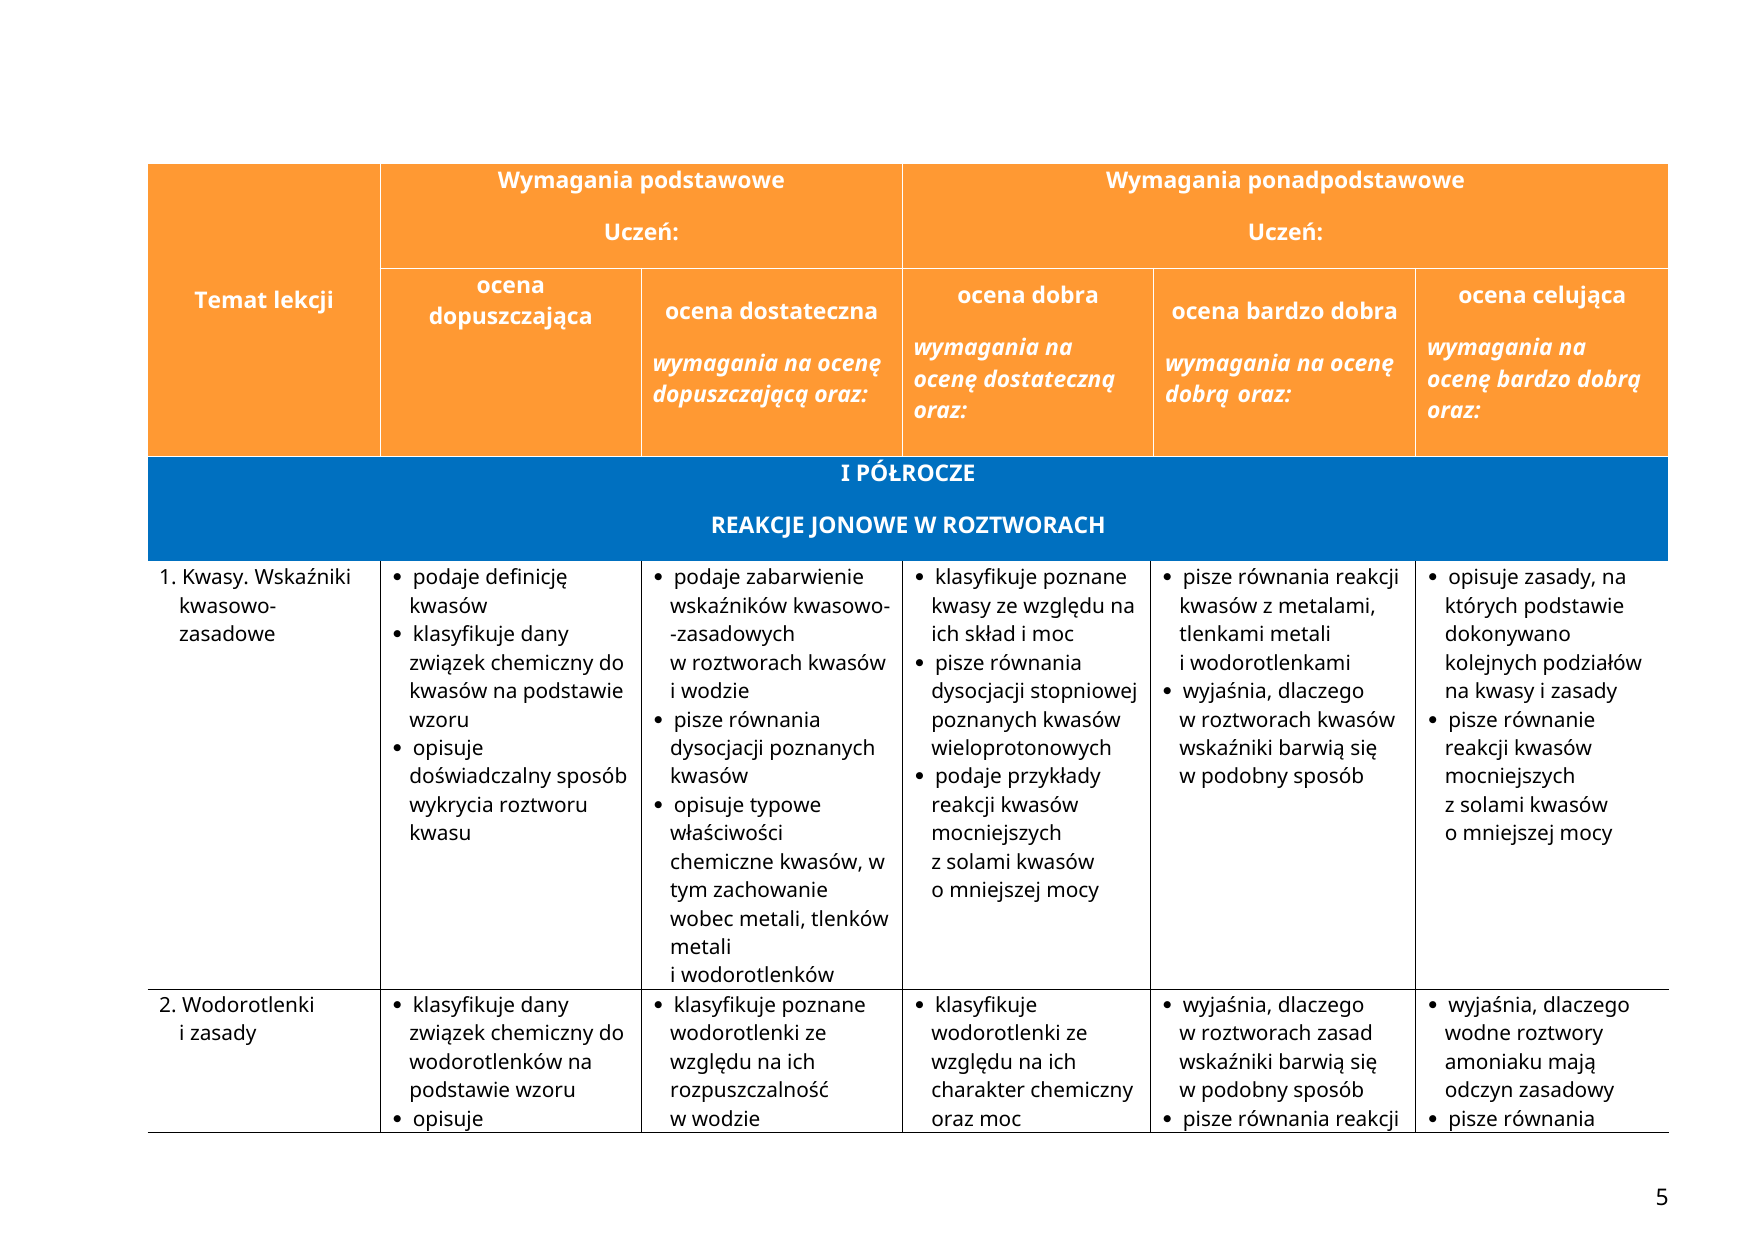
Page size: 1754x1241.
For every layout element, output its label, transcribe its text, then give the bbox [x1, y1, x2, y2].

table_cell podaje zabarwienie wskaźników kwasowo- -zasadowych w roztworach kwasów i wodzie pisze równania dysocjacji poznanych kwasów opisuje typowe właściwości chemiczne kwasów, w tym zachowanie wobec metali, tlenków metali i wodorotlenków [642, 563, 902, 989]
table_cell pisze równania reakcji kwasów z metalami, tlenkami metali i wodorotlenkami wyjaśnia, dlaczego w roztworach kwasów wskaźniki barwią się w podobny sposób [1151, 563, 1415, 989]
table_cell 2. Wodorotlenki i zasady [148, 990, 380, 1132]
table_cell wyjaśnia, dlaczego w roztworach zasad wskaźniki barwią się w podobny sposób pisze równania reakcji potwierdzające zasadowy charakter wodorotlenków [1151, 990, 1415, 1132]
table_cell klasyfikuje wodorotlenki ze względu na ich charakter chemiczny oraz moc podaje zabarwienie wskaźnika uniwersalnego w roztworach o różnym stężeniu jonów wodoru opisuje doświadczenie służące do wykazania zasadowych właściwości wodnego roztworu amoniaku [903, 990, 1150, 1132]
table_cell ocena bardzo dobra wymagania na ocenę dobrą oraz: [1154, 269, 1415, 456]
table_header Wymagania podstawowe Uczeń: [381, 164, 902, 268]
table_cell podaje definicję kwasów klasyfikuje dany związek chemiczny do kwasów na podstawie wzoru opisuje doświadczalny sposób wykrycia roztworu kwasu [381, 563, 641, 989]
table_cell ocena dostateczna wymagania na ocenę dopuszczającą oraz: [642, 269, 902, 456]
table_header Wymagania ponadpodstawowe Uczeń: [903, 164, 1668, 268]
table_cell klasyfikuje poznane wodorotlenki ze względu na ich rozpuszczalność w wodzie pisze równania dysocjacji poznanych zasad wnioskuje o charakterze chemicznym wodorotlenku na podstawie wyników doświadczenia [642, 990, 902, 1132]
table_cell 1. Kwasy. Wskaźniki kwasowo-zasadowe [148, 563, 380, 989]
table_cell I PÓŁROCZE REAKCJE JONOWE W ROZTWORACH [148, 457, 1668, 561]
table_cell ocena dobra wymagania na ocenę dostateczną oraz: [903, 269, 1153, 456]
table_header Temat lekcji [148, 164, 380, 456]
table_cell ocena celująca wymagania na ocenę bardzo dobrą oraz: [1416, 269, 1668, 456]
table_cell wyjaśnia, dlaczego wodne roztwory amoniaku mają odczyn zasadowy pisze równania reakcji potwierdzające amfoteryczny charakter odpowiednich wodorotlenków [1416, 990, 1668, 1132]
table_cell klasyfikuje dany związek chemiczny do wodorotlenków na podstawie wzoru opisuje doświadczalny sposób wykrycia roztworu zasady podaje zabarwienie wskaźników kwasowo- -zasadowych w roztworach zasad [381, 990, 641, 1132]
table_cell opisuje zasady, na których podstawie dokonywano kolejnych podziałów na kwasy i zasady pisze równanie reakcji kwasów mocniejszych z solami kwasów o mniejszej mocy [1416, 563, 1668, 989]
table_cell ocena dopuszczająca [381, 269, 641, 456]
table_cell klasyfikuje poznane kwasy ze względu na ich skład i moc pisze równania dysocjacji stopniowej poznanych kwasów wieloprotonowych podaje przykłady reakcji kwasów mocniejszych z solami kwasów o mniejszej mocy [903, 563, 1150, 989]
